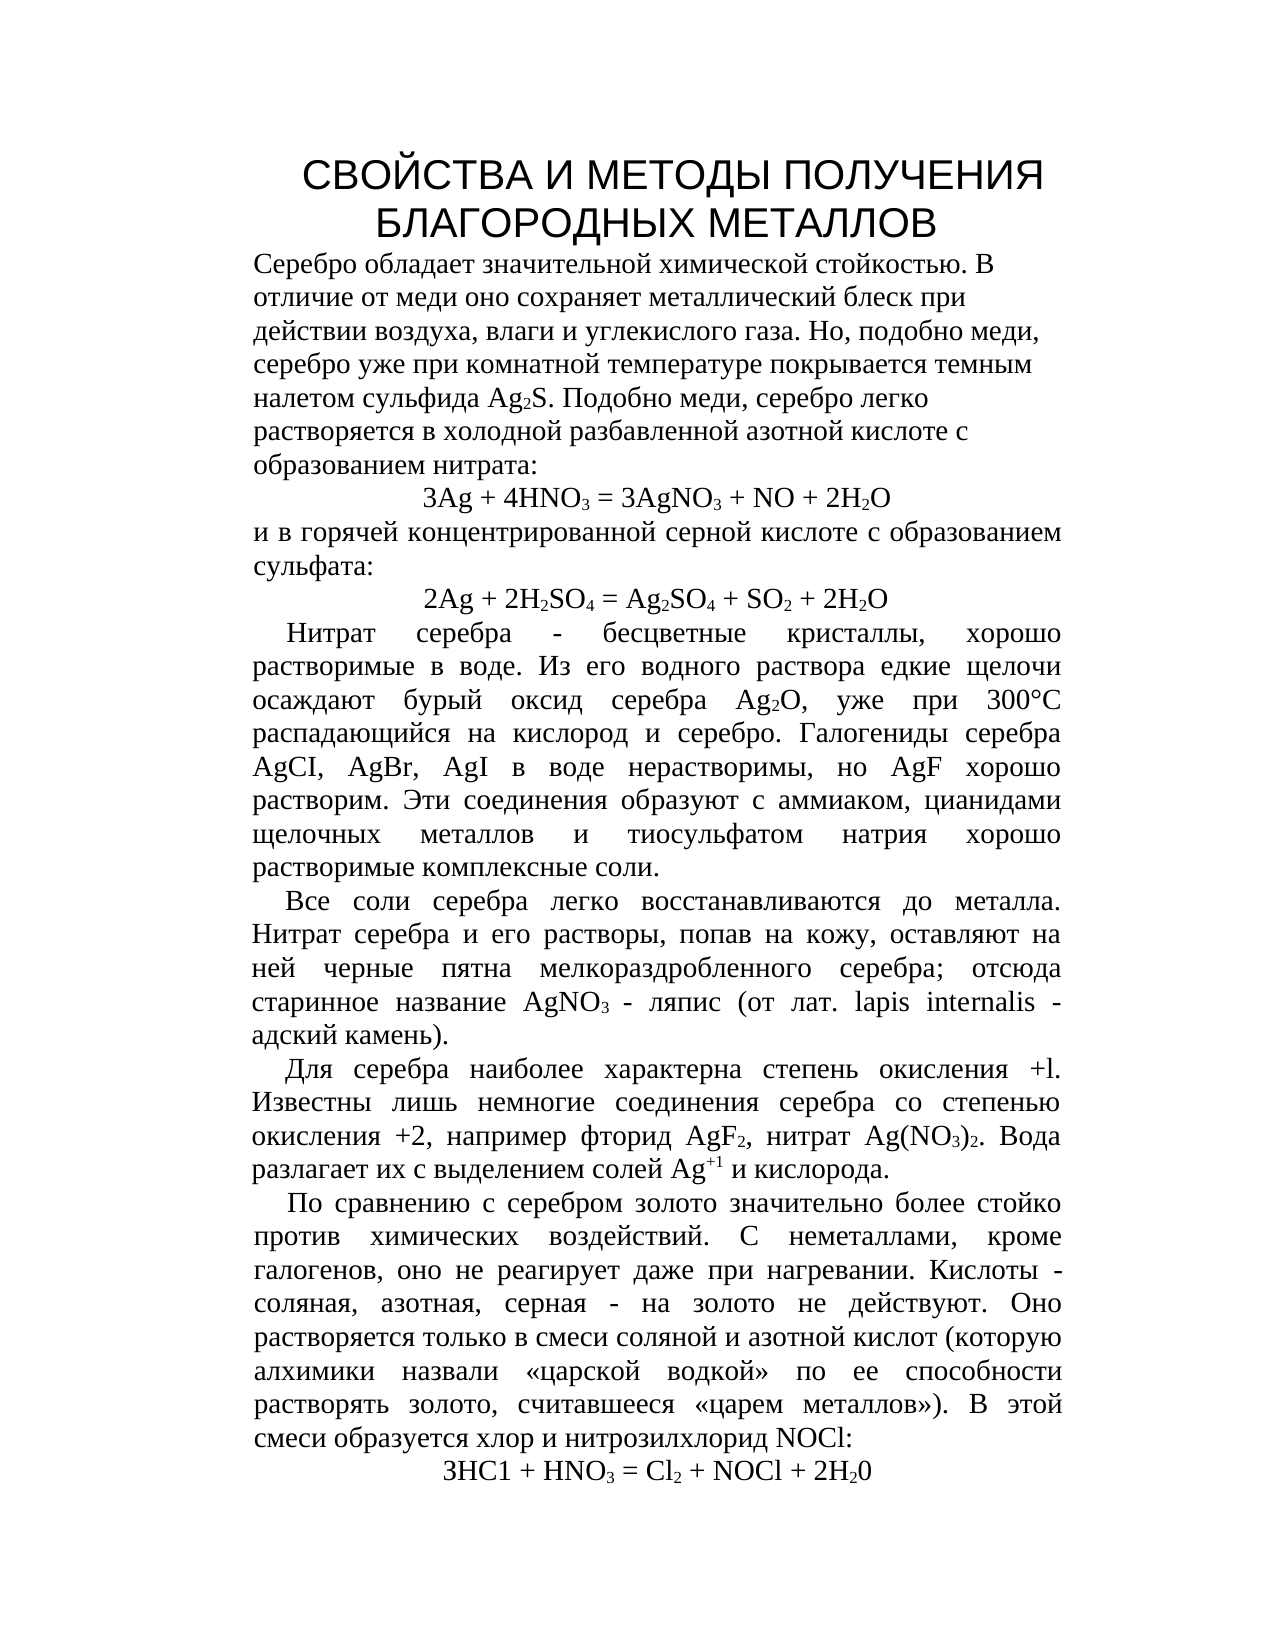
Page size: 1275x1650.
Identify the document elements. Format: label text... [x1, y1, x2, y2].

text Нитрат серебра - бесцветные кристаллы, хорошо растворимые в воде. Из его водного раствора едкие щелочи осаждают бурый оксид серебра Ag2O, уже при 300°С распадающийся на кислород и серебро. Галогениды серебра AgCI, AgBr, AgI в воде нерастворимы, но AgF хорошо растворим. Эти соединения образуют с аммиаком, цианидами щелочных металлов и тиосульфатом натрия хорошо растворимые комплексные соли. [252, 615, 1062, 883]
text ЗНС1 + HNO3 = Сl2 + NOCl + 2Н20 [251, 1453, 1063, 1487]
text СВОЙСТВА И МЕТОДЫ ПОЛУЧЕНИЯ БЛАГОРОДНЫХ МЕТАЛЛОВ [251, 150, 1061, 246]
text Для серебра наиболее характерна степень окисления +l. Известны лишь немногие соединения серебра со степенью окисления +2, например фторид AgF2, нитрат Ag(NO3)2. Вода разлагает их с выделением солей Ag+1 и кислорода. [251, 1051, 1061, 1185]
text 3Ag + 4HNO3 = 3AgNO3 + NO + 2Н2O [299, 481, 1014, 514]
text Серебро обладает значительной химической стойкостью. В отличие от меди оно сохраняет металлический блеск при действии воздуха, влаги и углекислого газа. Но, подобно меди, серебро уже при комнатной температуре покрывается темным налетом сульфида Ag2S. Подобно меди, серебро легко растворяется в холодной разбавленной азотной кислоте с образованием нитрата: [253, 246, 1063, 481]
text и в горячей концентрированной серной кислоте с образованием сульфата: [253, 514, 1062, 581]
text Все соли серебра легко восстанавливаются до металла. Нитрат серебра и его растворы, попав на кожу, оставляют на ней черные пятна мелкораздробленного серебра; отсюда старинное название AgNO3 - ляпис (от лат. lapis internalis - адский камень). [251, 883, 1062, 1051]
text 2Ag + 2H2SO4 = Ag2SO4 + SO2 + 2Н2O [299, 581, 1012, 615]
text По сравнению с серебром золото значительно более стойко против химических воздействий. С неметаллами, кроме галогенов, оно не реагирует даже при нагревании. Кислоты - соляная, азотная, серная - на золото не действуют. Оно растворяется только в смеси соляной и азотной кислот (которую алхимики назвали «царской водкой» по ее способности растворять золото, считавшееся «царем металлов»). В этой смеси образуется хлор и нитрозилхлорид NOCl: [253, 1185, 1063, 1453]
